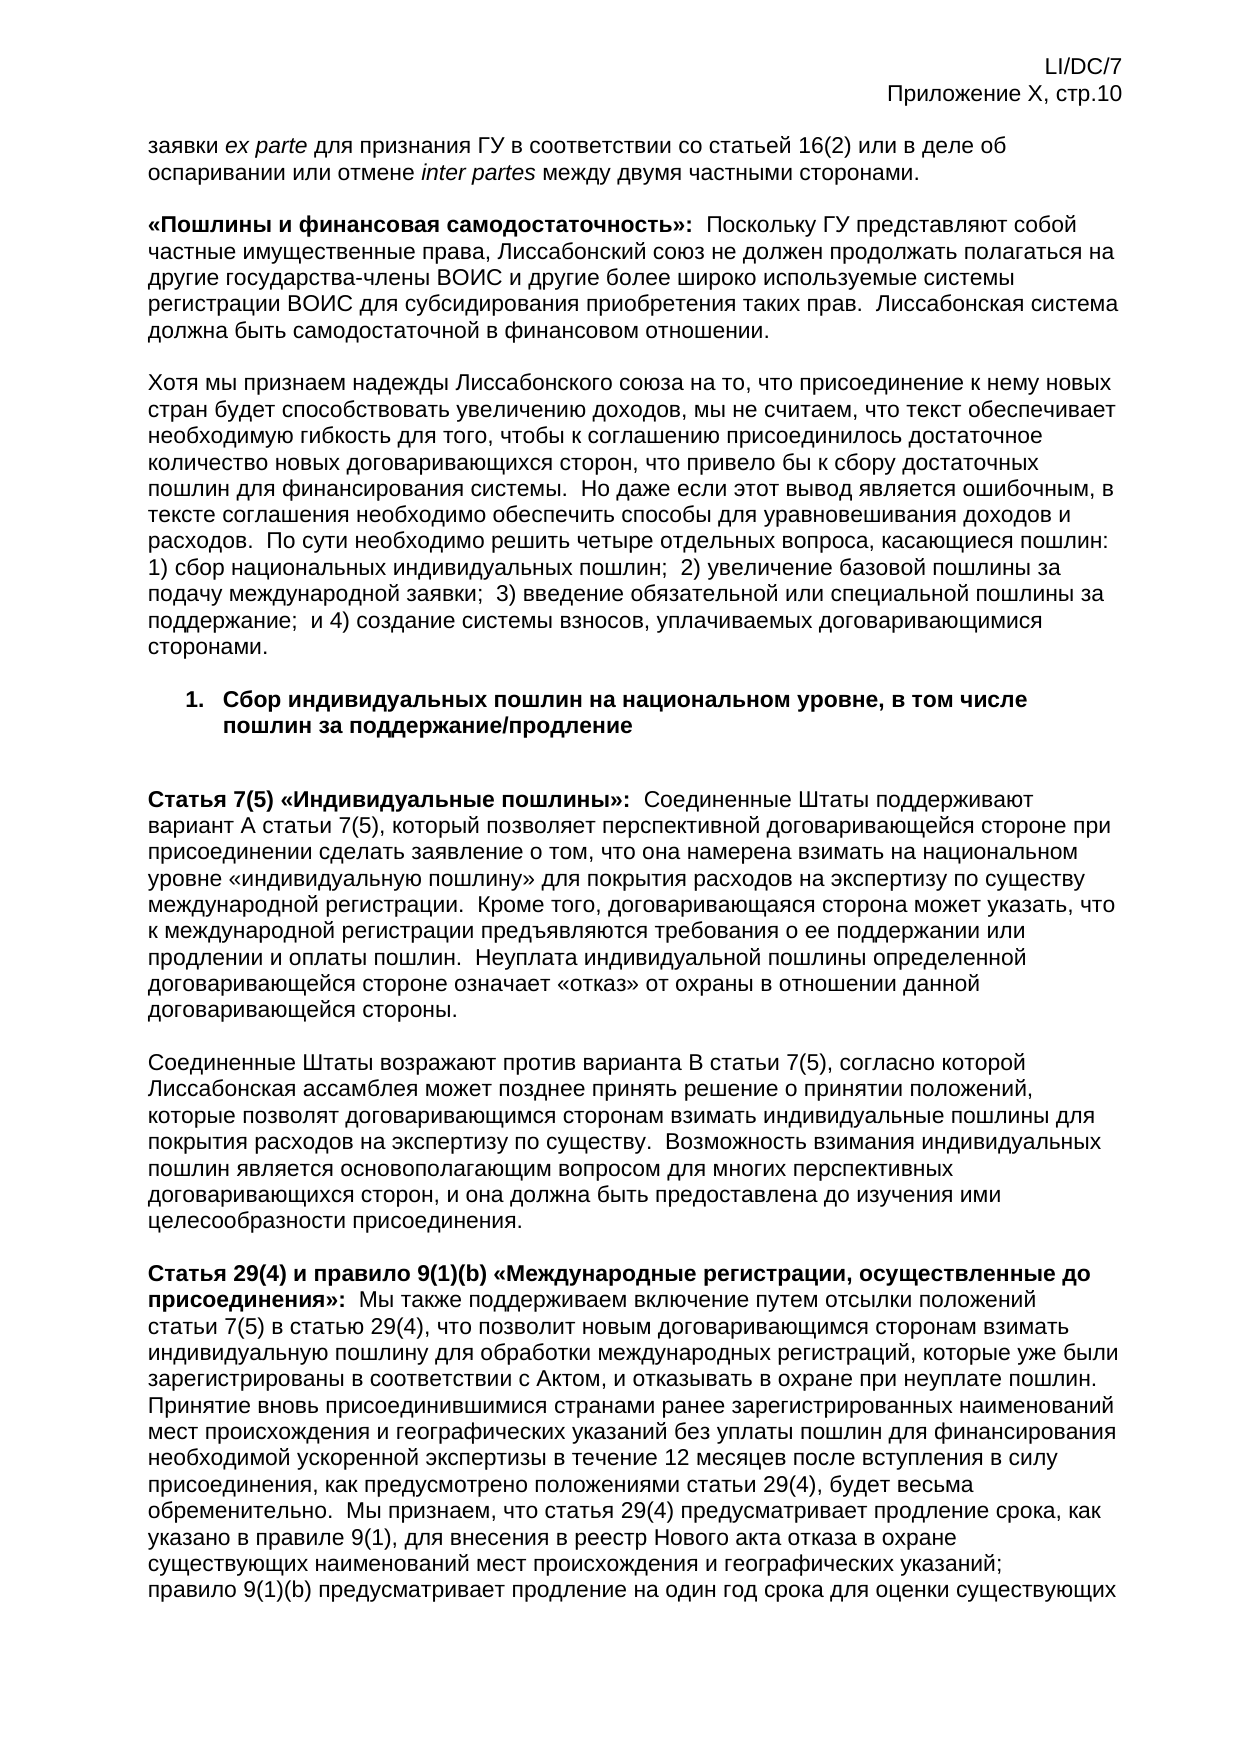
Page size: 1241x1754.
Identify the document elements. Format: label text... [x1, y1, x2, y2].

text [148, 1260, 1122, 1602]
text Компетентный орган, который обычно не является владельцем ГУ, вероятно, не будет признан национальными судами в качестве заинтересованной стороны при рассмотрении дела об объявлении недействительности. Если в тексте будет признано, что национальное законодательство не наделяет компетентный орган правоспособностью выступать стороной в деле об объявлении недействительности в другой договаривающейся стороне, то представляется непоследовательным объявлять правоспособность Договаривающейся стороны вмешиваться в процедуру рассмотрения заявки ex parte для признания ГУ в соответствии со статьей 16(2) или в деле об оспаривании или отмене inter partes между двумя частными сторонами. [148, 132, 1122, 185]
text Соединенные Штаты возражают против варианта В статьи 7(5), согласно которой Лиссабонская ассамблея может позднее принять решение о принятии положений, которые позволят договаривающимся сторонам взимать индивидуальные пошлины для покрытия расходов на экспертизу по существу. Возможность взимания индивидуальных пошлин является основополагающим вопросом для многих перспективных договаривающихся сторон, и она должна быть предоставлена до изучения ими целесообразности присоединения. [148, 1049, 1122, 1233]
text Хотя мы признаем надежды Лиссабонского союза на то, что присоединение к нему новых стран будет способствовать увеличению доходов, мы не считаем, что текст обеспечивает необходимую гибкость для того, чтобы к соглашению присоединилось достаточное количество новых договаривающихся сторон, что привело бы к сбору достаточных пошлин для финансирования системы. Но даже если этот вывод является ошибочным, в тексте соглашения необходимо обеспечить способы для уравновешивания доходов и расходов. По сути необходимо решить четыре отдельных вопроса, касающиеся пошлин: 1) сбор национальных индивидуальных пошлин; 2) увеличение базовой пошлины за подачу международной заявки; 3) введение обязательной или специальной пошлины за поддержание; и 4) создание системы взносов, уплачиваемых договаривающимися сторонами. [148, 369, 1122, 659]
text Статья 7(5) «Индивидуальные пошлины»: Соединенные Штаты поддерживают вариант А статьи 7(5), который позволяет перспективной договаривающейся стороне при присоединении сделать заявление о том, что она намерена взимать на национальном уровне «индивидуальную пошлину» для покрытия расходов на экспертизу по существу международной регистрации. Кроме того, договаривающаяся сторона может указать, что к международной регистрации предъявляются требования о ее поддержании или продлении и оплаты пошлин. Неуплата индивидуальной пошлины определенной договаривающейся стороне означает «отказ» от охраны в отношении данной договаривающейся стороны. [148, 786, 1122, 1023]
list Сбор индивидуальных пошлин на национальном уровне, в том числе пошлин за поддержание/продление [185, 686, 1122, 738]
text «Пошлины и финансовая самодостаточность»: Поскольку ГУ представляют собой частные имущественные права, Лиссабонский союз не должен продолжать полагаться на другие государства-члены ВОИС и другие более широко используемые системы регистрации ВОИС для субсидирования приобретения таких прав. Лиссабонская система должна быть самодостаточной в финансовом отношении. [148, 211, 1122, 343]
